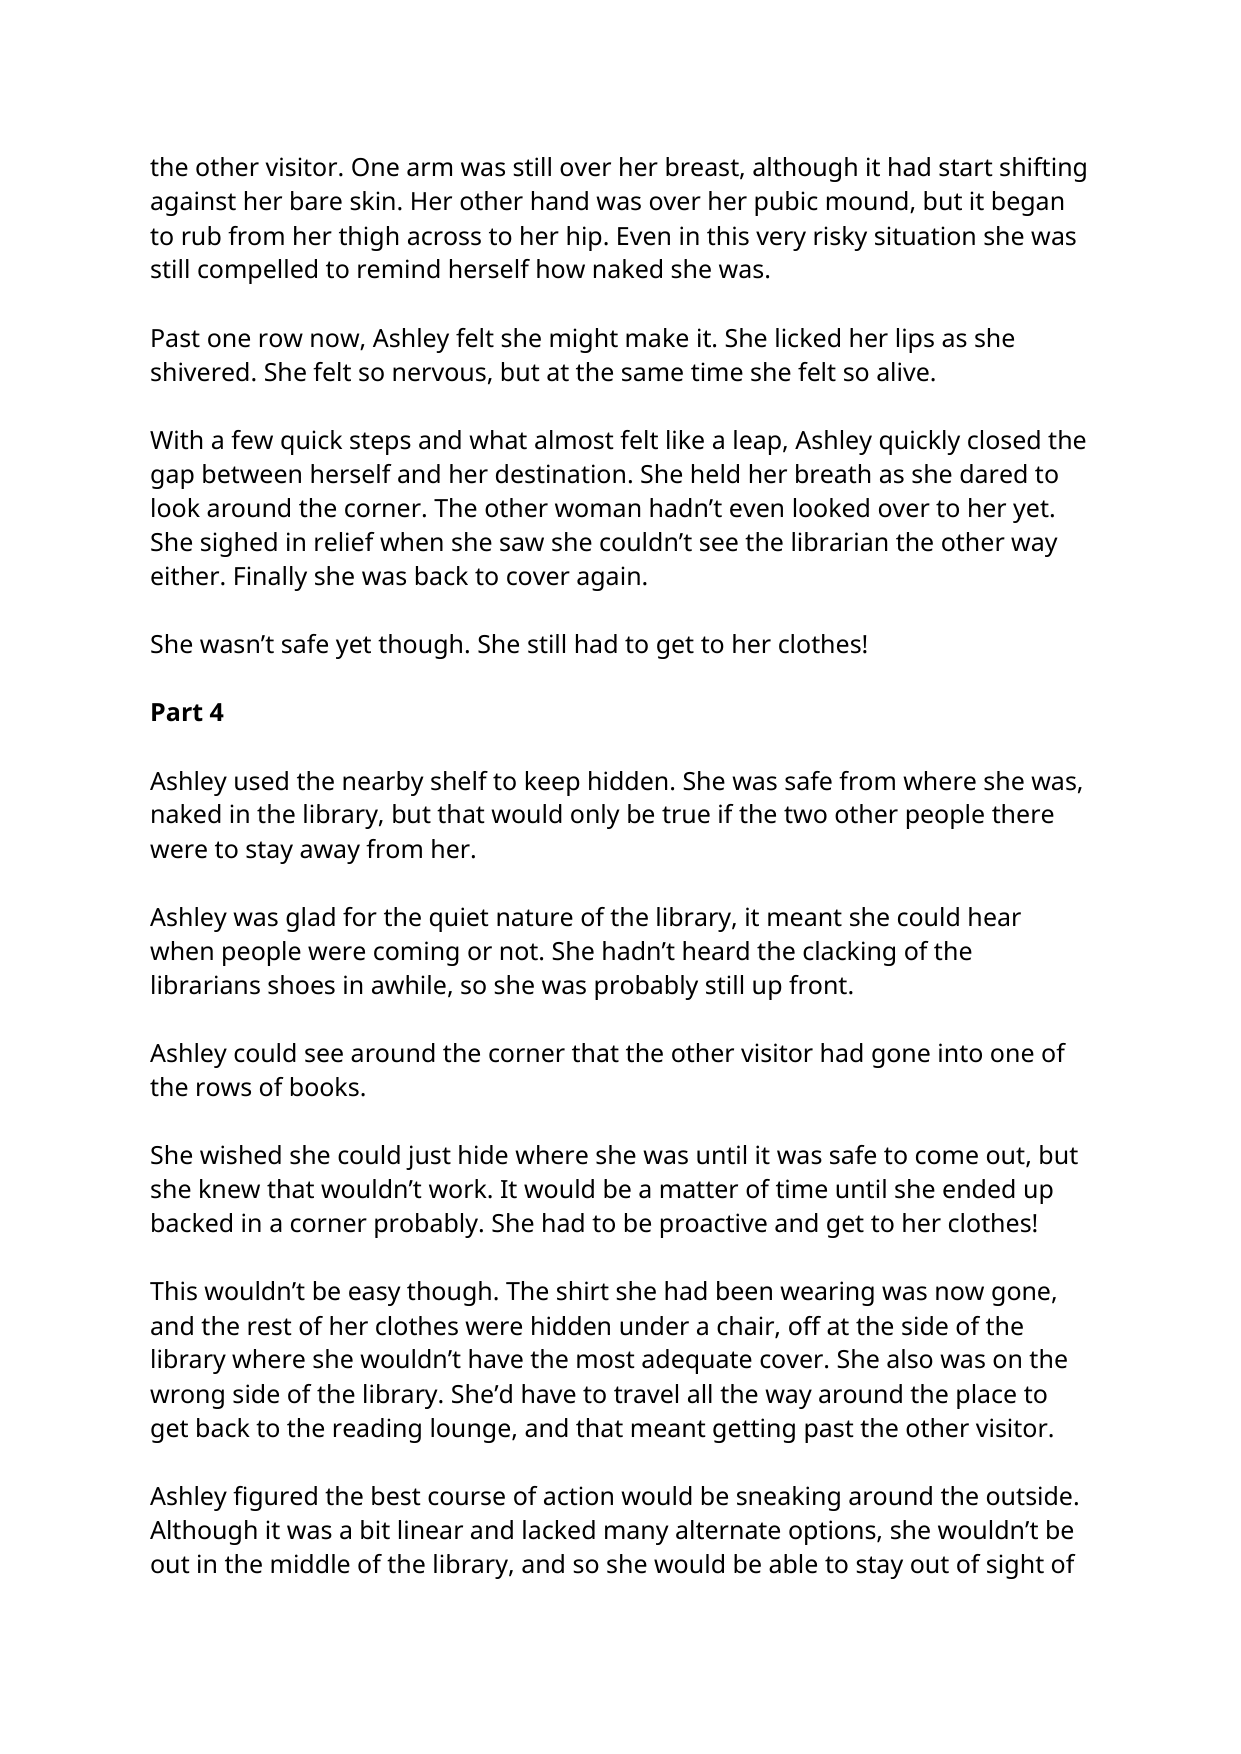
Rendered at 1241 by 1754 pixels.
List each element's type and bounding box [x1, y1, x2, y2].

text [150, 695, 1090, 1581]
text [150, 150, 1090, 661]
